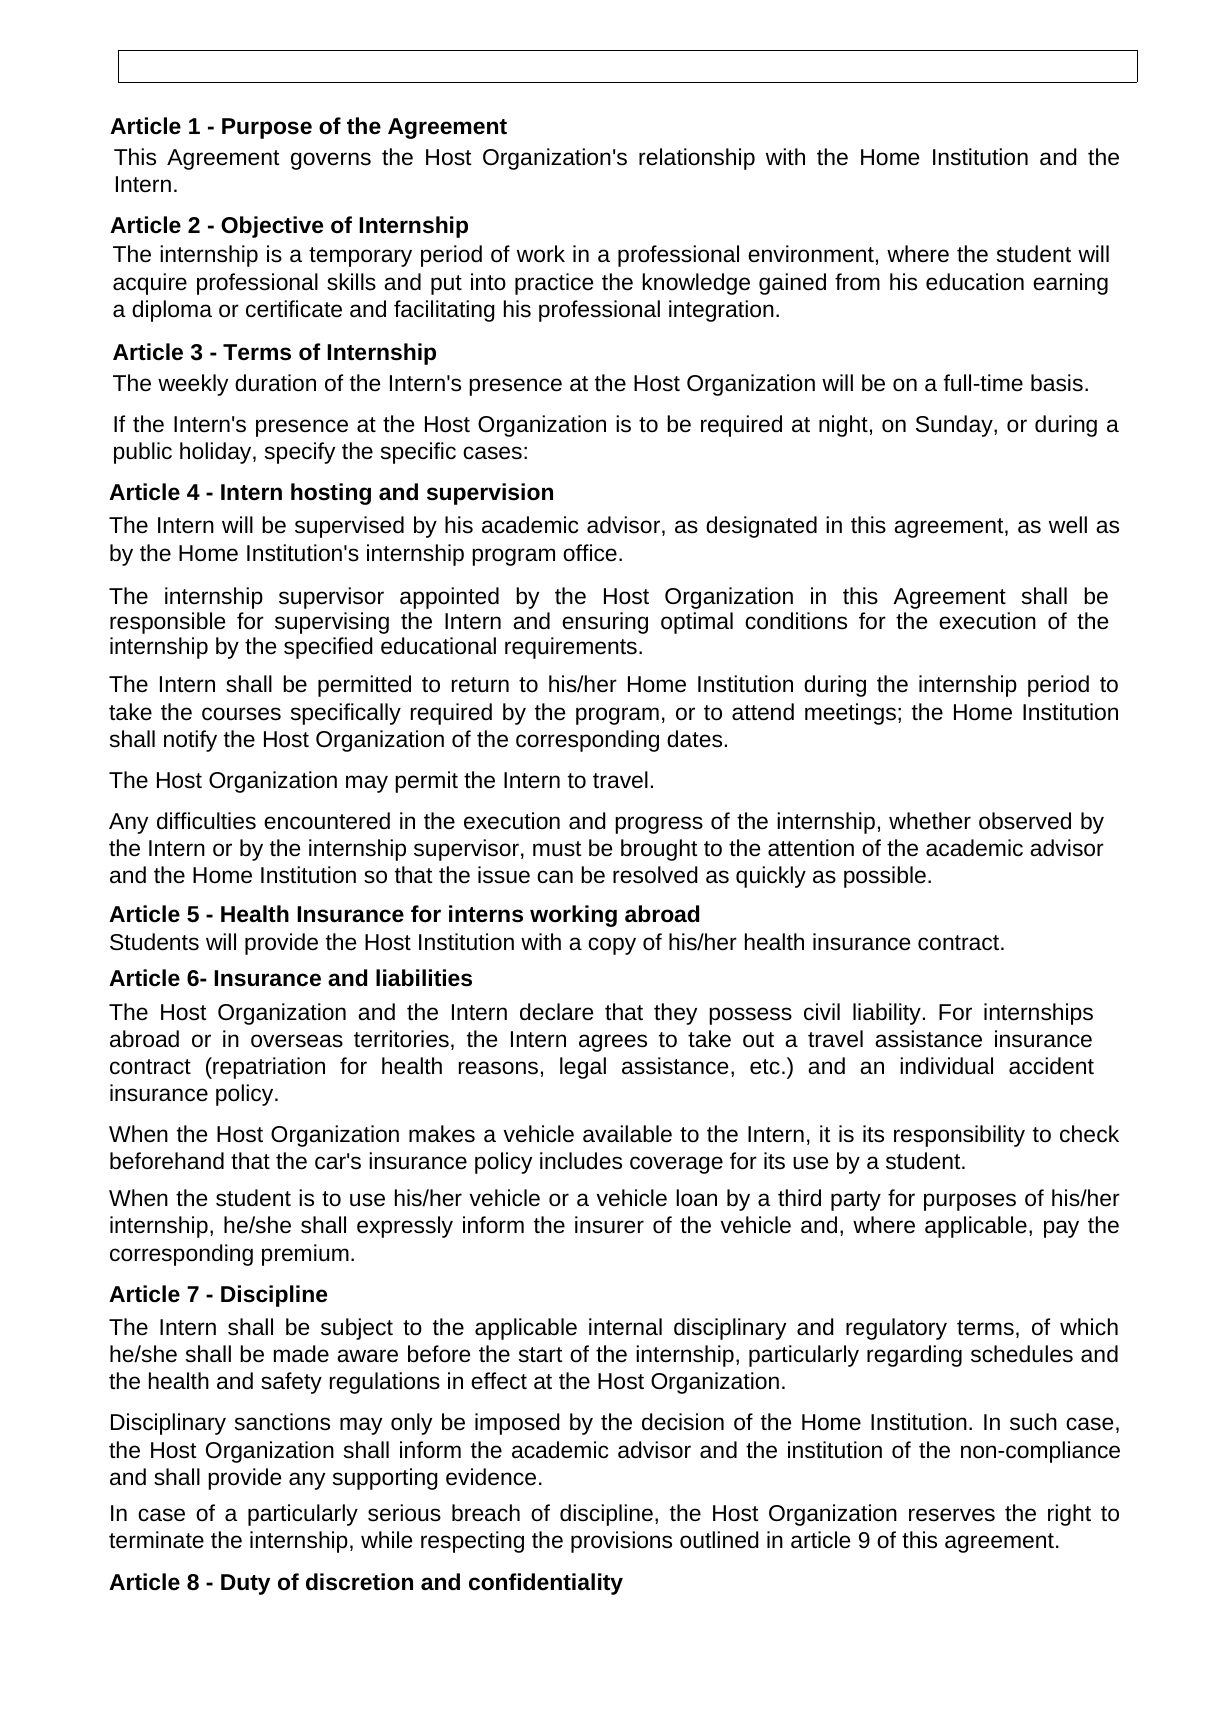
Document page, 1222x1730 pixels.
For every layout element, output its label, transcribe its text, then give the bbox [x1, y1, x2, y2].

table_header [119, 51, 1137, 82]
text The Intern shall be permitted to return to his/her Home Institution during the internship period to take the courses specifically required by the program, or to attend meetings; the Home Institution shall notify the Host Organization of the corresponding dates. [109, 671, 1121, 752]
text This Agreement governs the Host Organization's relationship with the Home Institution and the Intern. [113, 143, 1121, 197]
text Article 1 - Purpose of the Agreement [110, 113, 1122, 139]
text Disciplinary sanctions may only be imposed by the decision of the Home Institution. In such case, the Host Organization shall inform the academic advisor and the institution of the non-compliance and shall provide any supporting evidence. [109, 1409, 1122, 1491]
text Article 2 - Objective of Internship [110, 212, 1122, 238]
text Article 3 - Terms of Internship [103, 339, 1122, 366]
text Any difficulties encountered in the execution and progress of the internship, whether observed by the Intern or by the internship supervisor, must be brought to the attention of the academic advisor and the Home Institution so that the issue can be resolved as quickly as possible. [109, 808, 1105, 888]
text When the Host Organization makes a vehicle available to the Intern, it is its responsibility to check beforehand that the car's insurance policy includes coverage for its use by a student. [109, 1121, 1121, 1174]
subtitle Article 6- Insurance and liabilities [109, 965, 1122, 992]
text If the Intern's presence at the Host Organization is to be required at night, on Sunday, or during a public holiday, specify the specific cases: [112, 411, 1121, 464]
text Article 8 - Duty of discretion and confidentiality [103, 1568, 1122, 1595]
text The Host Organization and the Intern declare that they possess civil liability. For internships abroad or in overseas territories, the Intern agrees to take out a travel assistance insurance contract (repatriation for health reasons, legal assistance, etc.) and an individual accident insurance policy. [109, 999, 1095, 1106]
text Article 5 - Health Insurance for interns working abroad [103, 901, 1122, 927]
text The Intern shall be subject to the applicable internal disciplinary and regulatory terms, of which he/she shall be made aware before the start of the internship, particularly regarding schedules and the health and safety regulations in effect at the Host Organization. [109, 1314, 1121, 1394]
subtitle Article 4 - Intern hosting and supervision [109, 479, 1122, 505]
text In case of a particularly serious breach of discipline, the Host Organization reserves the right to terminate the internship, while respecting the provisions outlined in article 9 of this agreement. [109, 1500, 1121, 1554]
text The internship supervisor appointed by the Host Organization in this Agreement shall be responsible for supervising the Intern and ensuring optimal conditions for the execution of the internship by the specified educational requirements. [109, 584, 1110, 659]
subtitle Article 7 - Discipline [103, 1281, 1120, 1307]
text The Host Organization may permit the Intern to travel. [103, 767, 1121, 793]
text Students will provide the Host Institution with a copy of his/her health insurance contract. [103, 929, 1121, 955]
text The weekly duration of the Intern's presence at the Host Organization will be on a full-time basis. [103, 370, 1121, 396]
text The Intern will be supervised by his academic advisor, as designated in this agreement, as well as by the Home Institution's internship program office. [109, 512, 1121, 566]
text When the student is to use his/her vehicle or a vehicle loan by a third party for purposes of his/her internship, he/she shall expressly inform the insurer of the vehicle and, where applicable, pay the corresponding premium. [109, 1185, 1121, 1266]
text The internship is a temporary period of work in a professional environment, where the student will acquire professional skills and put into practice the knowledge gained from his education earning a diploma or certificate and facilitating his professional integration. [112, 241, 1111, 322]
